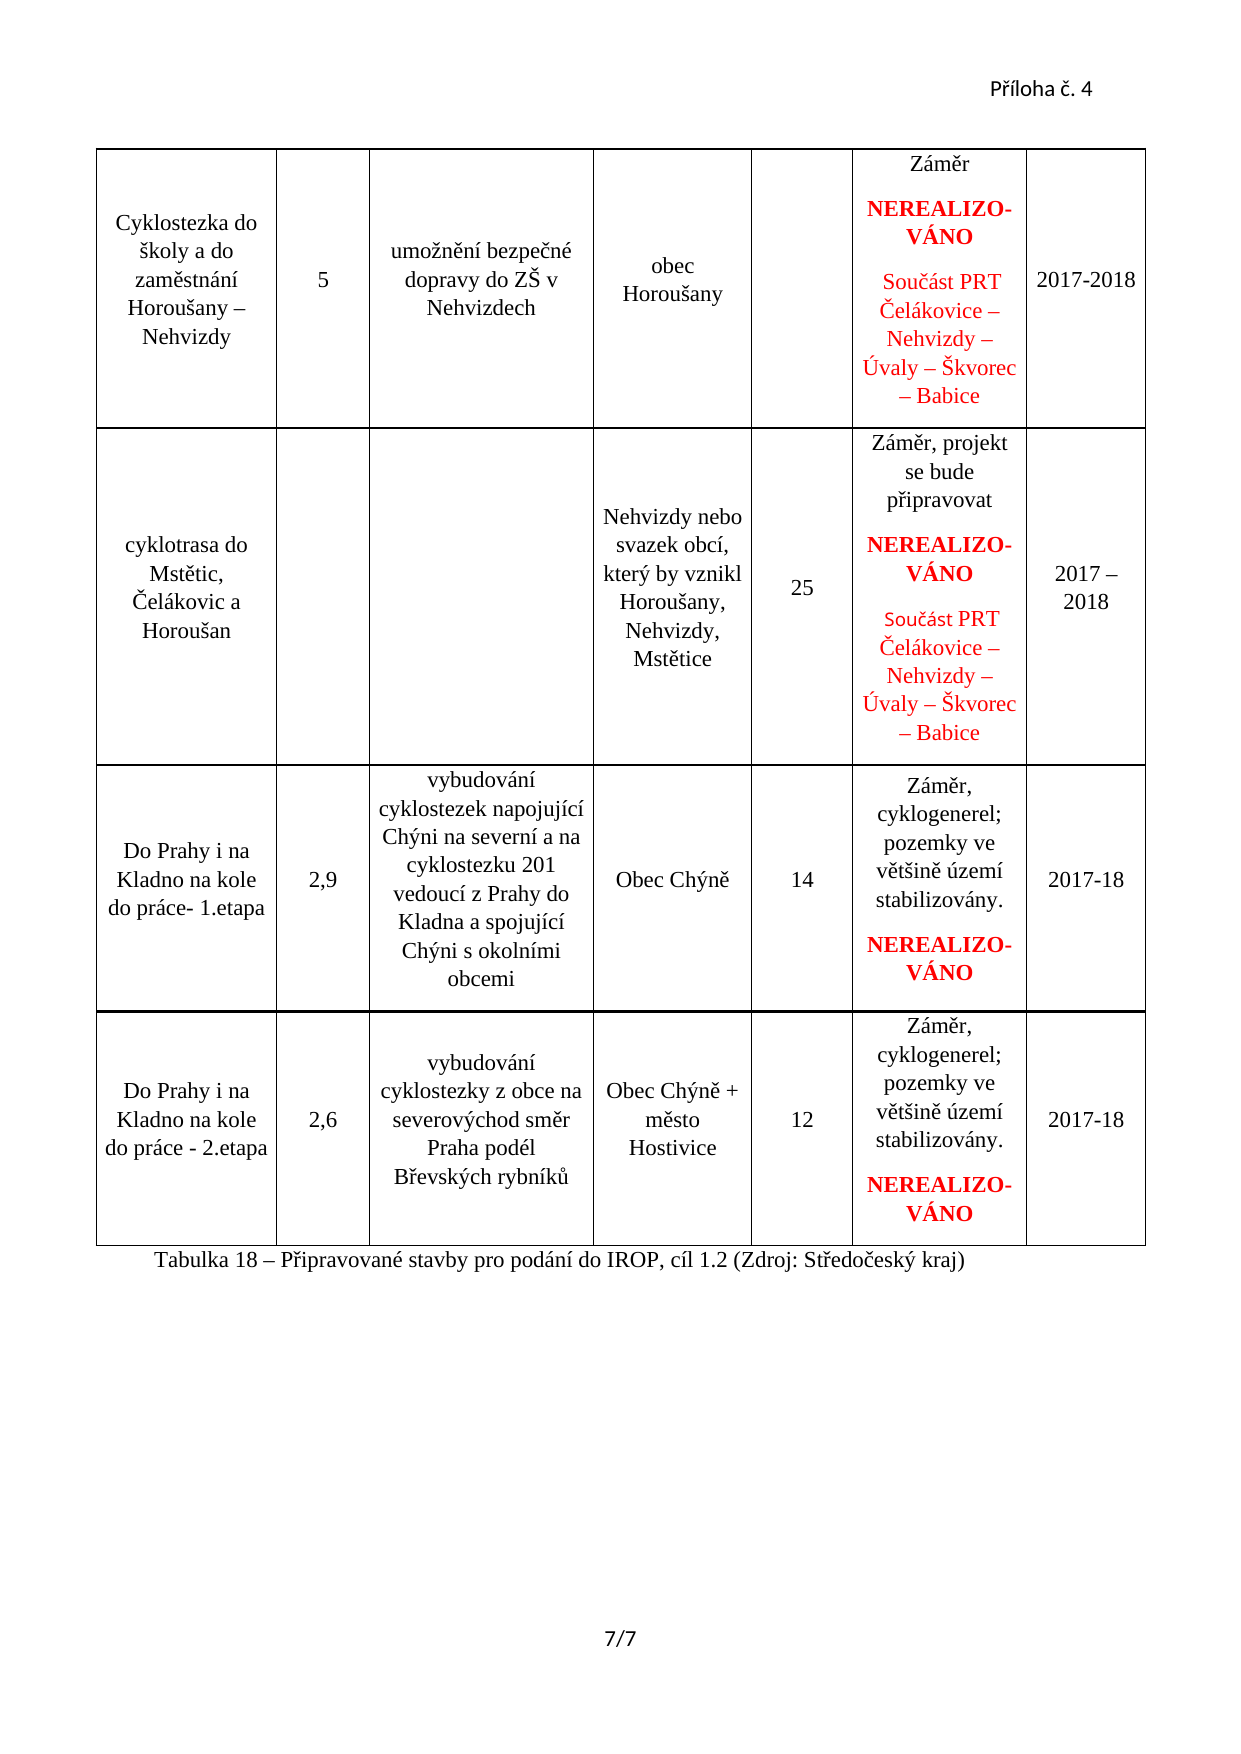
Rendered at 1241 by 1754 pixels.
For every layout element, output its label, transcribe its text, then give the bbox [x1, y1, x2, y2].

table_cell Do Prahy i na Kladno na kole do práce- 1.etapa [97, 766, 276, 1010]
table_cell vybudování cyklostezek napojující Chýni na severní a na cyklostezku 201 vedoucí z Prahy do Kladna a spojující Chýni s okolními obcemi [370, 766, 593, 1010]
table_cell 2017 – 2018 [1027, 429, 1145, 764]
table_cell Záměr, cyklogenerel; pozemky ve většině území stabilizovány. NEREALIZO-VÁNO [853, 1013, 1026, 1245]
table_cell [370, 429, 593, 764]
table_cell Do Prahy i na Kladno na kole do práce - 2.etapa [97, 1013, 276, 1245]
table_cell Nehvizdy nebo svazek obcí, který by vznikl Horoušany, Nehvizdy, Mstětice [594, 429, 751, 764]
table_cell 2017-18 [1027, 766, 1145, 1010]
table_cell vybudování cyklostezky z obce na severovýchod směr Praha podél Břevských rybníků [370, 1013, 593, 1245]
table_cell 2,9 [277, 766, 369, 1010]
table_cell 25 [752, 429, 852, 764]
table_cell Obec Chýně + město Hostivice [594, 1013, 751, 1245]
table_cell [752, 150, 852, 427]
table_cell Cyklostezka do školy a do zaměstnání Horoušany – Nehvizdy [97, 150, 276, 427]
table_cell umožnění bezpečné dopravy do ZŠ v Nehvizdech [370, 150, 593, 427]
text Tabulka 18 – Připravované stavby pro podání do IROP, cíl 1.2 (Zdroj: Středočeský kraj) [154, 1246, 1093, 1272]
table_cell Záměr, cyklogenerel; pozemky ve většině území stabilizovány. NEREALIZO-VÁNO [853, 766, 1026, 1010]
table_cell cyklotrasa do Mstětic, Čelákovic a Horoušan [97, 429, 276, 764]
table_cell 2,6 [277, 1013, 369, 1245]
table_cell Záměr, projekt se bude připravovat NEREALIZO-VÁNO Součást PRT Čelákovice – Nehvizdy – Úvaly – Škvorec – Babice [853, 429, 1026, 764]
table_cell 2017-2018 [1027, 150, 1145, 427]
table_cell 12 [752, 1013, 852, 1245]
table_cell 5 [277, 150, 369, 427]
table_cell Obec Chýně [594, 766, 751, 1010]
table_cell obec Horoušany [594, 150, 751, 427]
table_cell [277, 429, 369, 764]
table_cell 2017-18 [1027, 1013, 1145, 1245]
table_cell 14 [752, 766, 852, 1010]
table_cell Záměr NEREALIZO-VÁNO Součást PRT Čelákovice – Nehvizdy – Úvaly – Škvorec – Babice [853, 150, 1026, 427]
